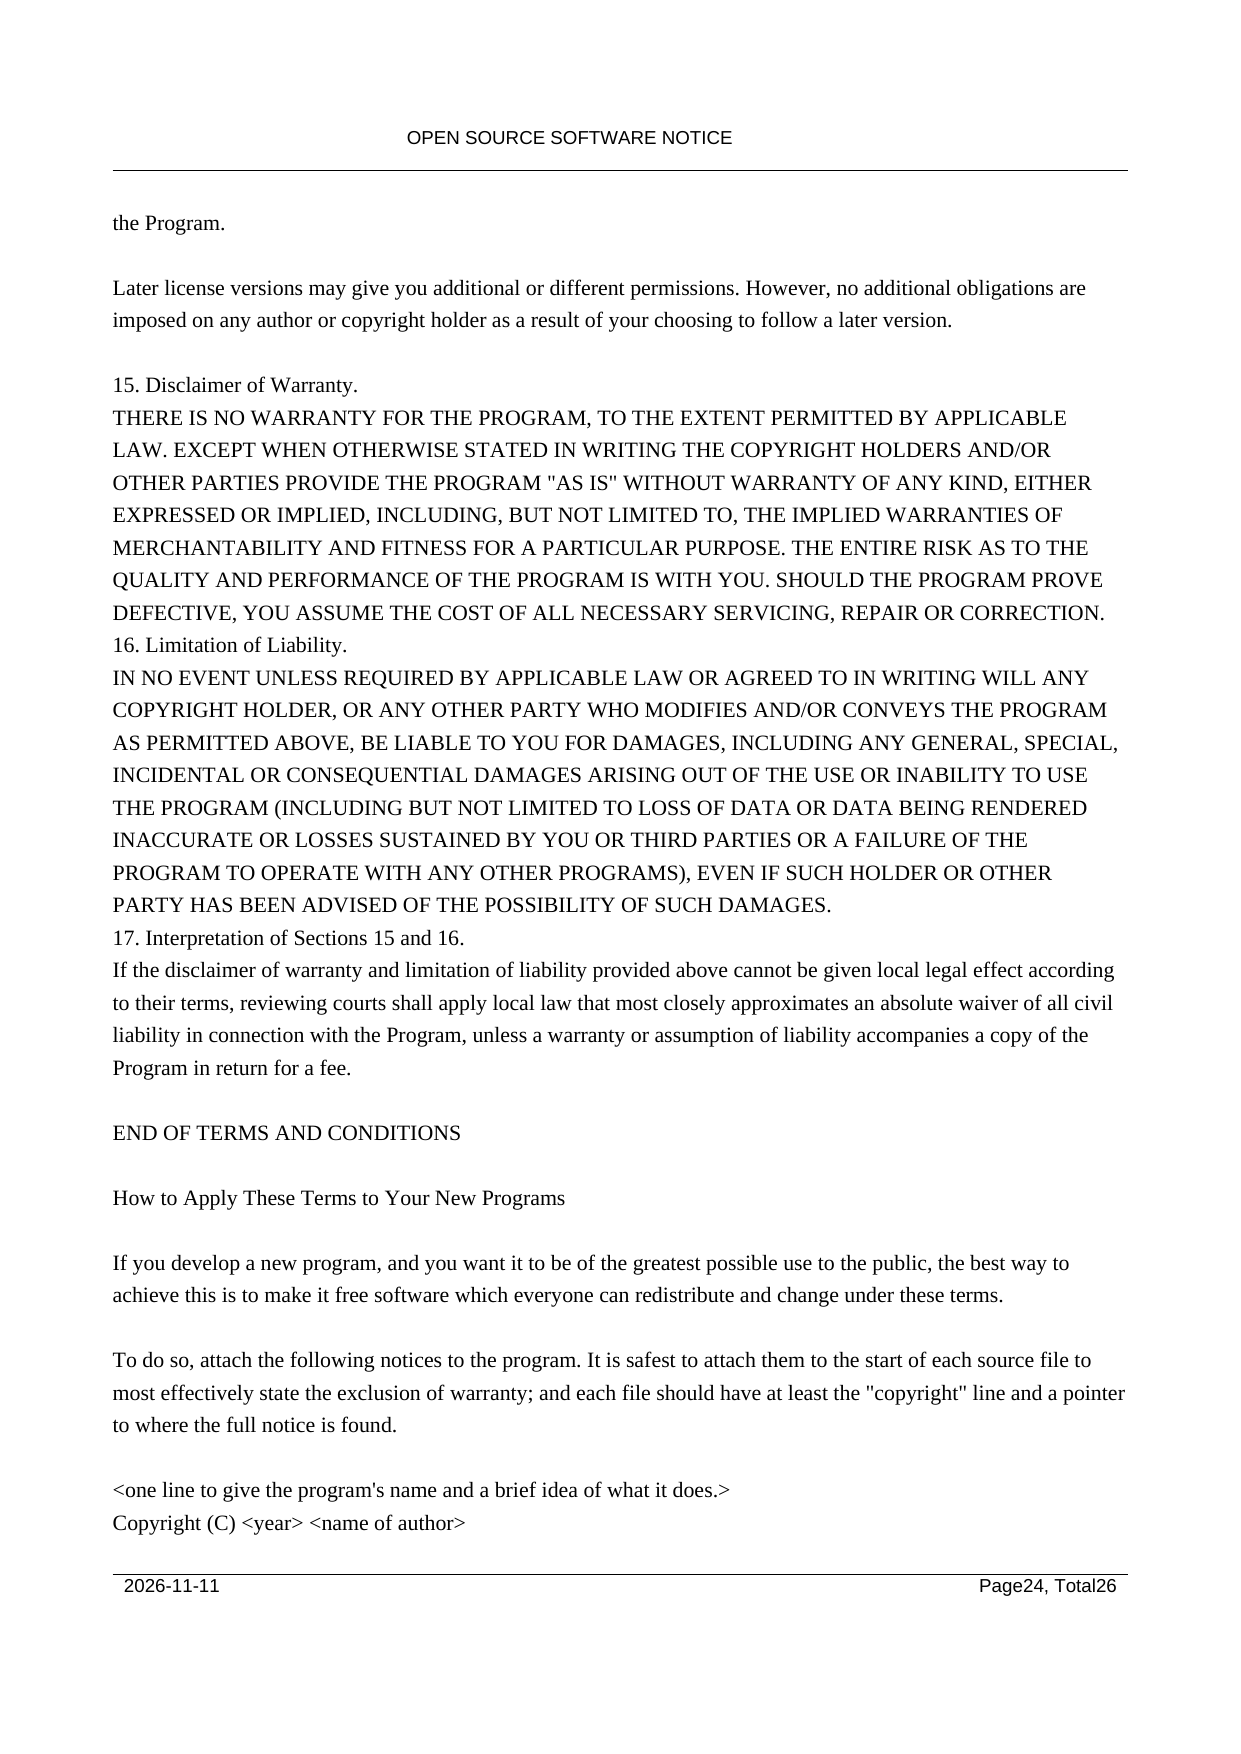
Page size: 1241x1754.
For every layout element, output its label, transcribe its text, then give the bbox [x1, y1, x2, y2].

text <one line to give the program's name and a brief idea of what it does.> [112, 1474, 1128, 1506]
text Later license versions may give you additional or different permissions. However, no additional obligations are imposed on any author or copyright holder as a result of your choosing to follow a later version. [112, 271, 1128, 336]
text 15. Disclaimer of Warranty. [112, 369, 1128, 401]
text If the disclaimer of warranty and limitation of liability provided above cannot be given local legal effect according to their terms, reviewing courts shall apply local law that most closely approximates an absolute waiver of all civil liability in connection with the Program, unless a warranty or assumption of liability accompanies a copy of the Program in return for a fee. [112, 954, 1128, 1084]
text Copyright (C) <year> <name of author> [112, 1506, 1128, 1539]
text IN NO EVENT UNLESS REQUIRED BY APPLICABLE LAW OR AGREED TO IN WRITING WILL ANY COPYRIGHT HOLDER, OR ANY OTHER PARTY WHO MODIFIES AND/OR CONVEYS THE PROGRAM AS PERMITTED ABOVE, BE LIABLE TO YOU FOR DAMAGES, INCLUDING ANY GENERAL, SPECIAL, INCIDENTAL OR CONSEQUENTIAL DAMAGES ARISING OUT OF THE USE OR INABILITY TO USE THE PROGRAM (INCLUDING BUT NOT LIMITED TO LOSS OF DATA OR DATA BEING RENDERED INACCURATE OR LOSSES SUSTAINED BY YOU OR THIRD PARTIES OR A FAILURE OF THE PROGRAM TO OPERATE WITH ANY OTHER PROGRAMS), EVEN IF SUCH HOLDER OR OTHER PARTY HAS BEEN ADVISED OF THE POSSIBILITY OF SUCH DAMAGES. [112, 661, 1128, 921]
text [112, 206, 1128, 239]
text 16. Limitation of Liability. [112, 629, 1128, 661]
text If you develop a new program, and you want it to be of the greatest possible use to the public, the best way to achieve this is to make it free software which everyone can redistribute and change under these terms. [112, 1246, 1128, 1311]
text END OF TERMS AND CONDITIONS [112, 1116, 1128, 1149]
text How to Apply These Terms to Your New Programs [112, 1181, 1128, 1214]
text THERE IS NO WARRANTY FOR THE PROGRAM, TO THE EXTENT PERMITTED BY APPLICABLE LAW. EXCEPT WHEN OTHERWISE STATED IN WRITING THE COPYRIGHT HOLDERS AND/OR OTHER PARTIES PROVIDE THE PROGRAM "AS IS" WITHOUT WARRANTY OF ANY KIND, EITHER EXPRESSED OR IMPLIED, INCLUDING, BUT NOT LIMITED TO, THE IMPLIED WARRANTIES OF MERCHANTABILITY AND FITNESS FOR A PARTICULAR PURPOSE. THE ENTIRE RISK AS TO THE QUALITY AND PERFORMANCE OF THE PROGRAM IS WITH YOU. SHOULD THE PROGRAM PROVE DEFECTIVE, YOU ASSUME THE COST OF ALL NECESSARY SERVICING, REPAIR OR CORRECTION. [112, 401, 1128, 629]
text To do so, attach the following notices to the program. It is safest to attach them to the start of each source file to most effectively state the exclusion of warranty; and each file should have at least the "copyright" line and a pointer to where the full notice is found. [112, 1344, 1128, 1441]
text 17. Interpretation of Sections 15 and 16. [112, 921, 1128, 954]
